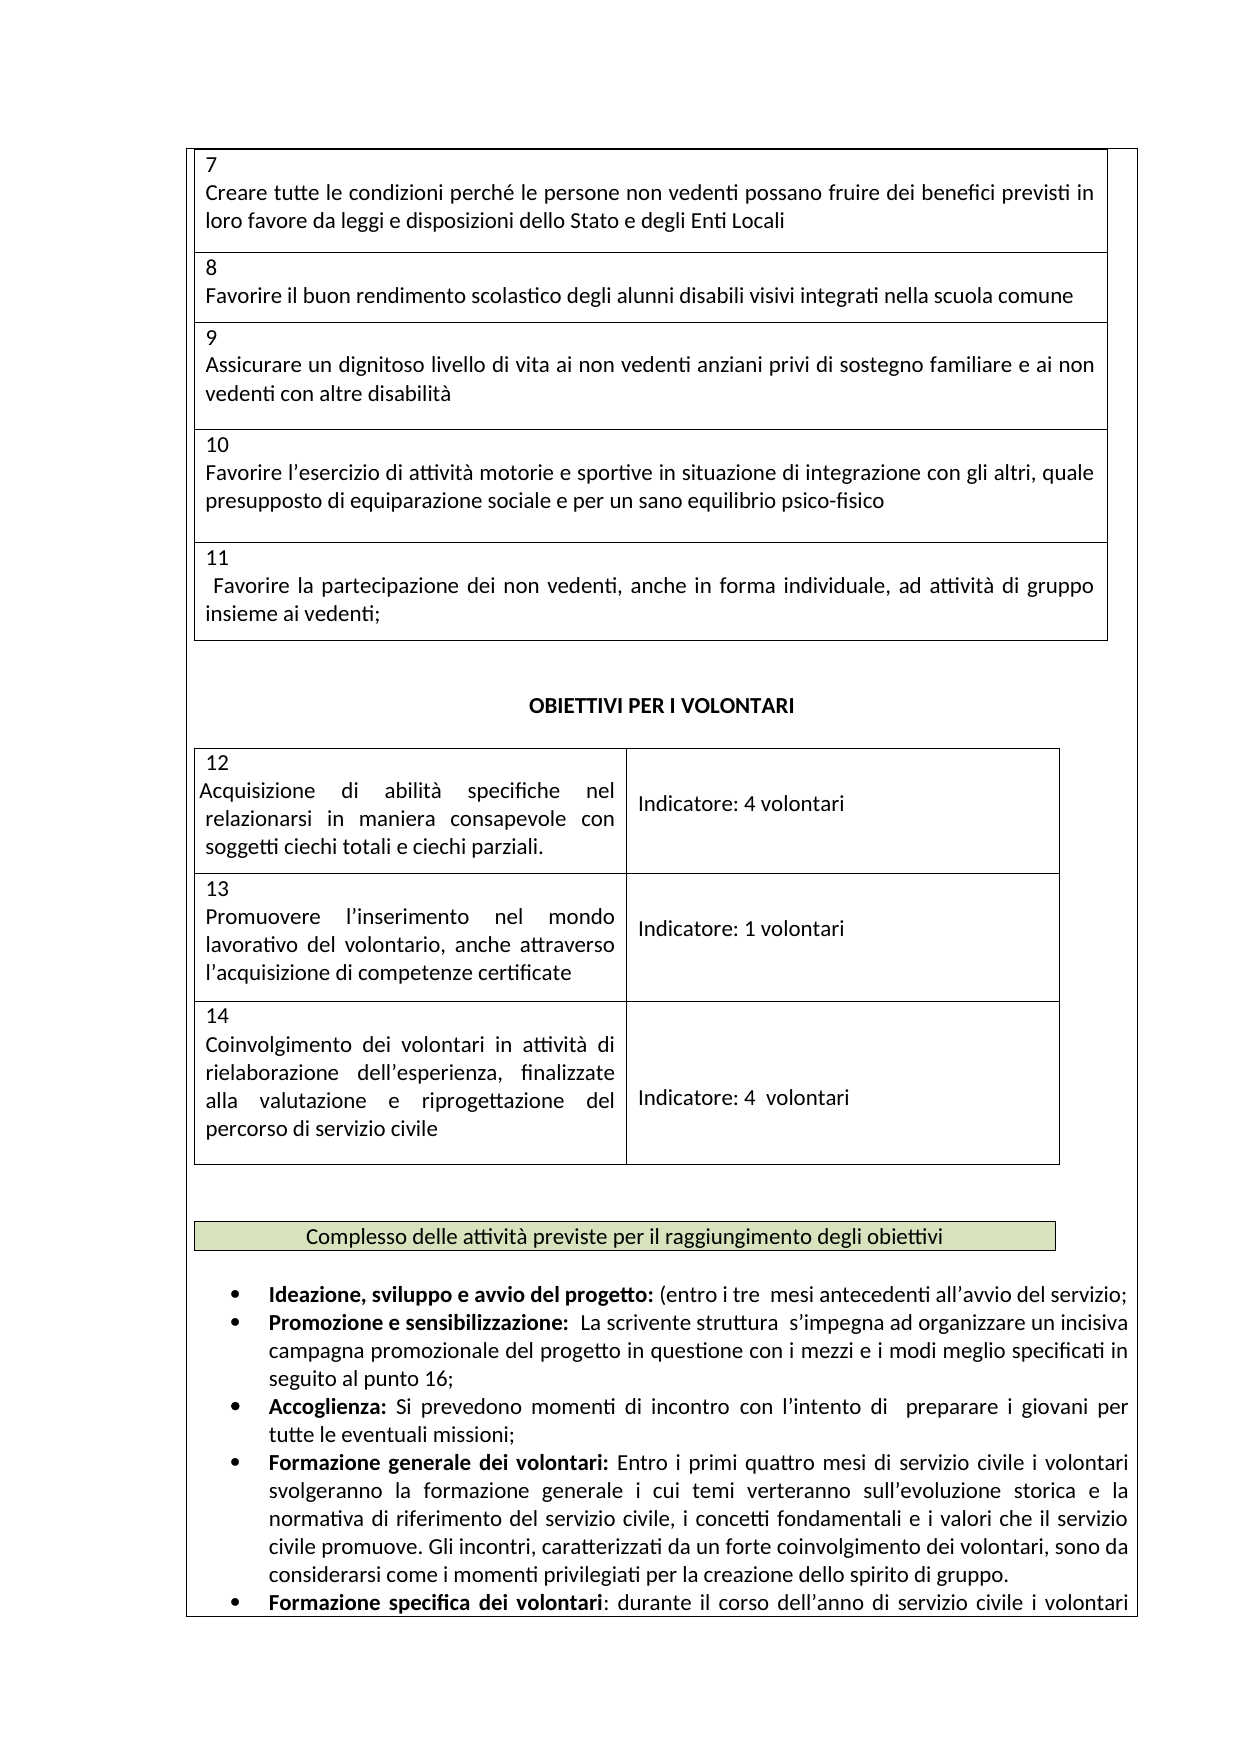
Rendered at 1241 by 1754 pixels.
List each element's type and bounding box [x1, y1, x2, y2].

table_header [187, 149, 1137, 1616]
